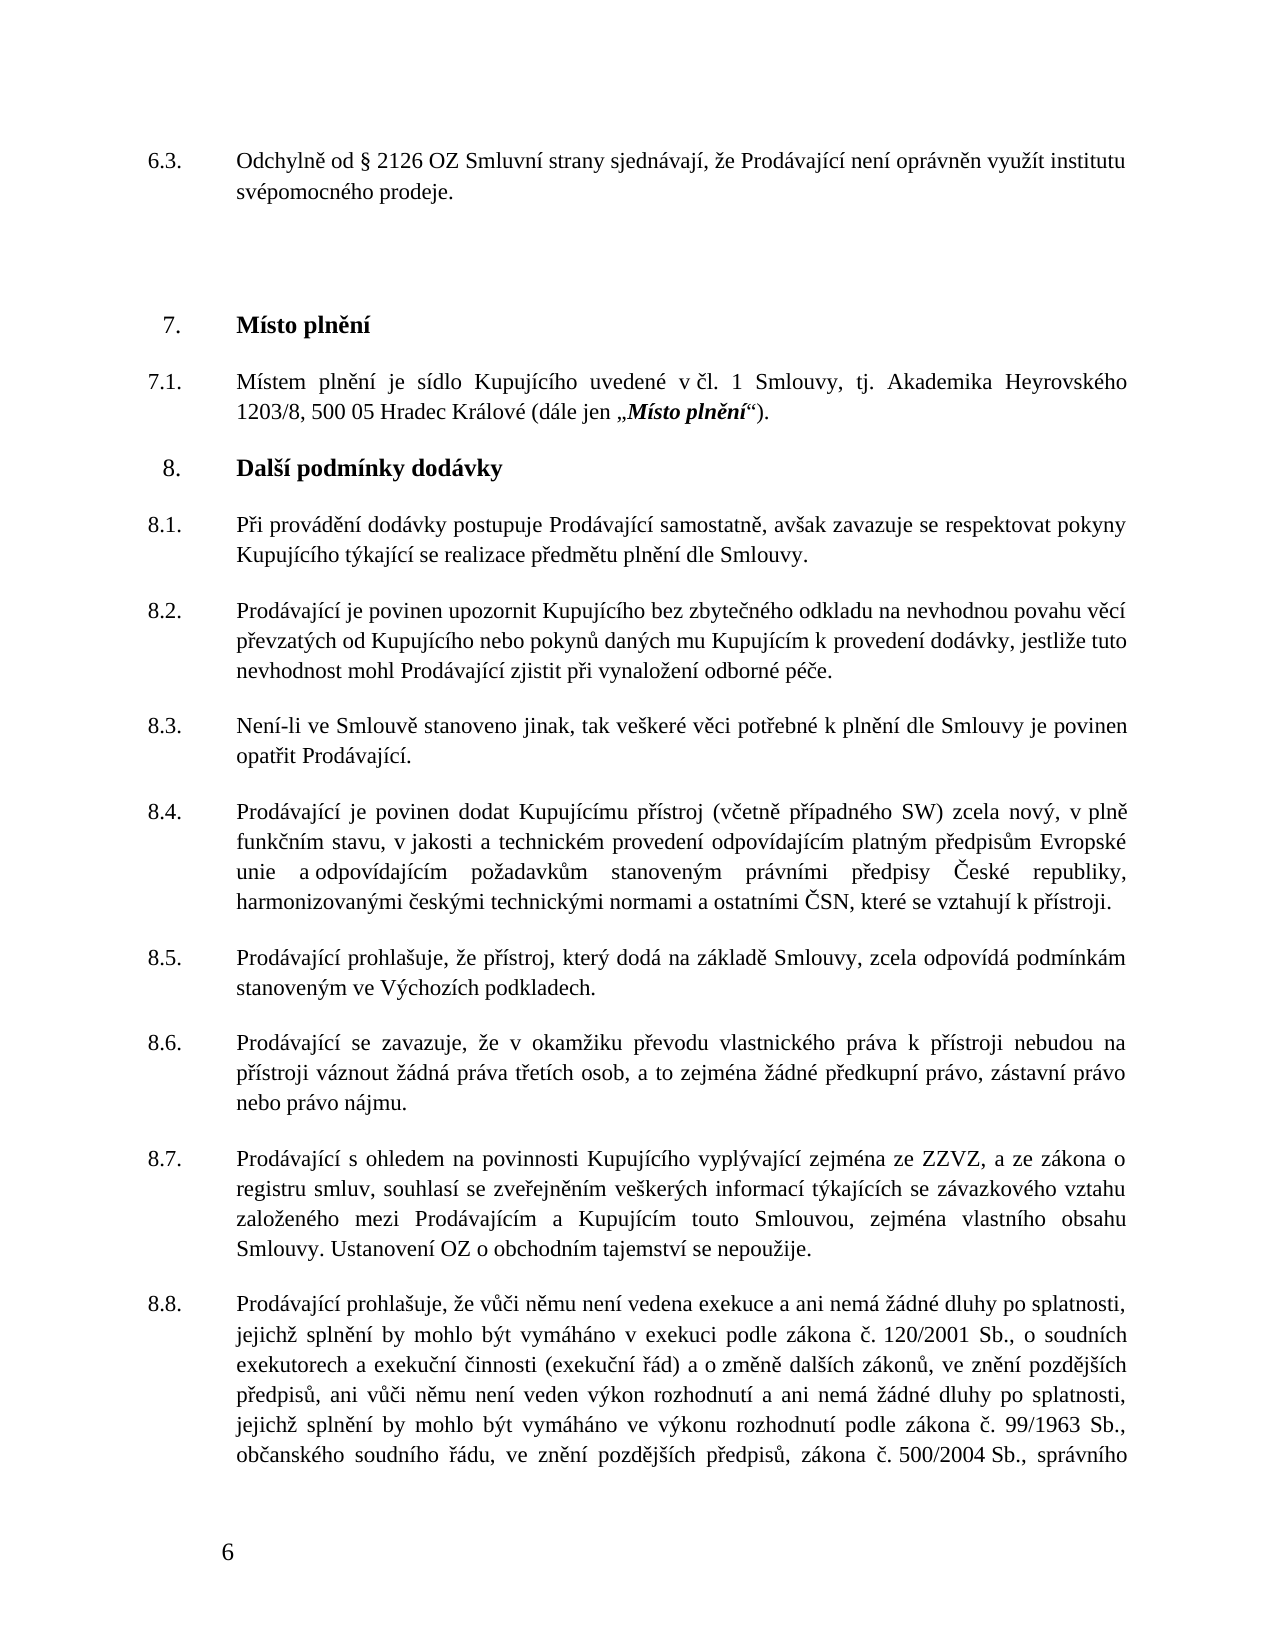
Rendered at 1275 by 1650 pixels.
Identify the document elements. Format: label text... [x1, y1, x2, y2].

subtitle Není-li ve Smlouvě stanoveno jinak, tak veškeré věci potřebné k plnění dle Smlouvy je povinen opatřit Prodávající. [148, 712, 1127, 769]
subtitle Prodávající prohlašuje, že přístroj, který dodá na základě Smlouvy, zcela odpovídá podmínkám stanoveným ve Výchozích podkladech. [148, 944, 1127, 1000]
subtitle Odchylně od § 2126 OZ Smluvní strany sjednávají, že Prodávající není oprávněn využít institutu svépomocného prodeje. [148, 148, 1127, 204]
subtitle Při provádění dodávky postupuje Prodávající samostatně, avšak zavazuje se respektovat pokyny Kupujícího týkající se realizace předmětu plnění dle Smlouvy. [148, 511, 1127, 568]
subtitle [148, 1291, 1127, 1468]
subtitle Prodávající je povinen upozornit Kupujícího bez zbytečného odkladu na nevhodnou povahu věcí převzatých od Kupujícího nebo pokynů daných mu Kupujícím k provedení dodávky, jestliže tuto nevhodnost mohl Prodávající zjistit při vynaložení odborné péče. [148, 597, 1127, 683]
subtitle Prodávající se zavazuje, že v okamžiku převodu vlastnického práva k přístroji nebudou na přístroji váznout žádná práva třetích osob, a to zejména žádné předkupní právo, zástavní právo nebo právo nájmu. [148, 1029, 1127, 1116]
subtitle Prodávající je povinen dodat Kupujícímu přístroj (včetně případného SW) zcela nový, v plně funkčním stavu, v jakosti a technickém provedení odpovídajícím platným předpisům Evropské unie a odpovídajícím požadavkům stanoveným právními předpisy České republiky, harmonizovanými českými technickými normami a ostatními ČSN, které se vztahují k přístroji. [148, 798, 1127, 915]
subtitle Další podmínky dodávky [162, 453, 1127, 482]
subtitle Místo plnění [162, 310, 1127, 339]
subtitle Prodávající s ohledem na povinnosti Kupujícího vyplývající zejména ze ZZVZ, a ze zákona o registru smluv, souhlasí se zveřejněním veškerých informací týkajících se závazkového vztahu založeného mezi Prodávajícím a Kupujícím touto Smlouvou, zejména vlastního obsahu Smlouvy. Ustanovení OZ o obchodním tajemství se nepoužije. [148, 1145, 1127, 1262]
subtitle Místem plnění je sídlo Kupujícího uvedené v čl. 1 Smlouvy, tj. Akademika Heyrovského 1203/8, 500 05 Hradec Králové (dále jen „Místo plnění“). [148, 368, 1127, 424]
